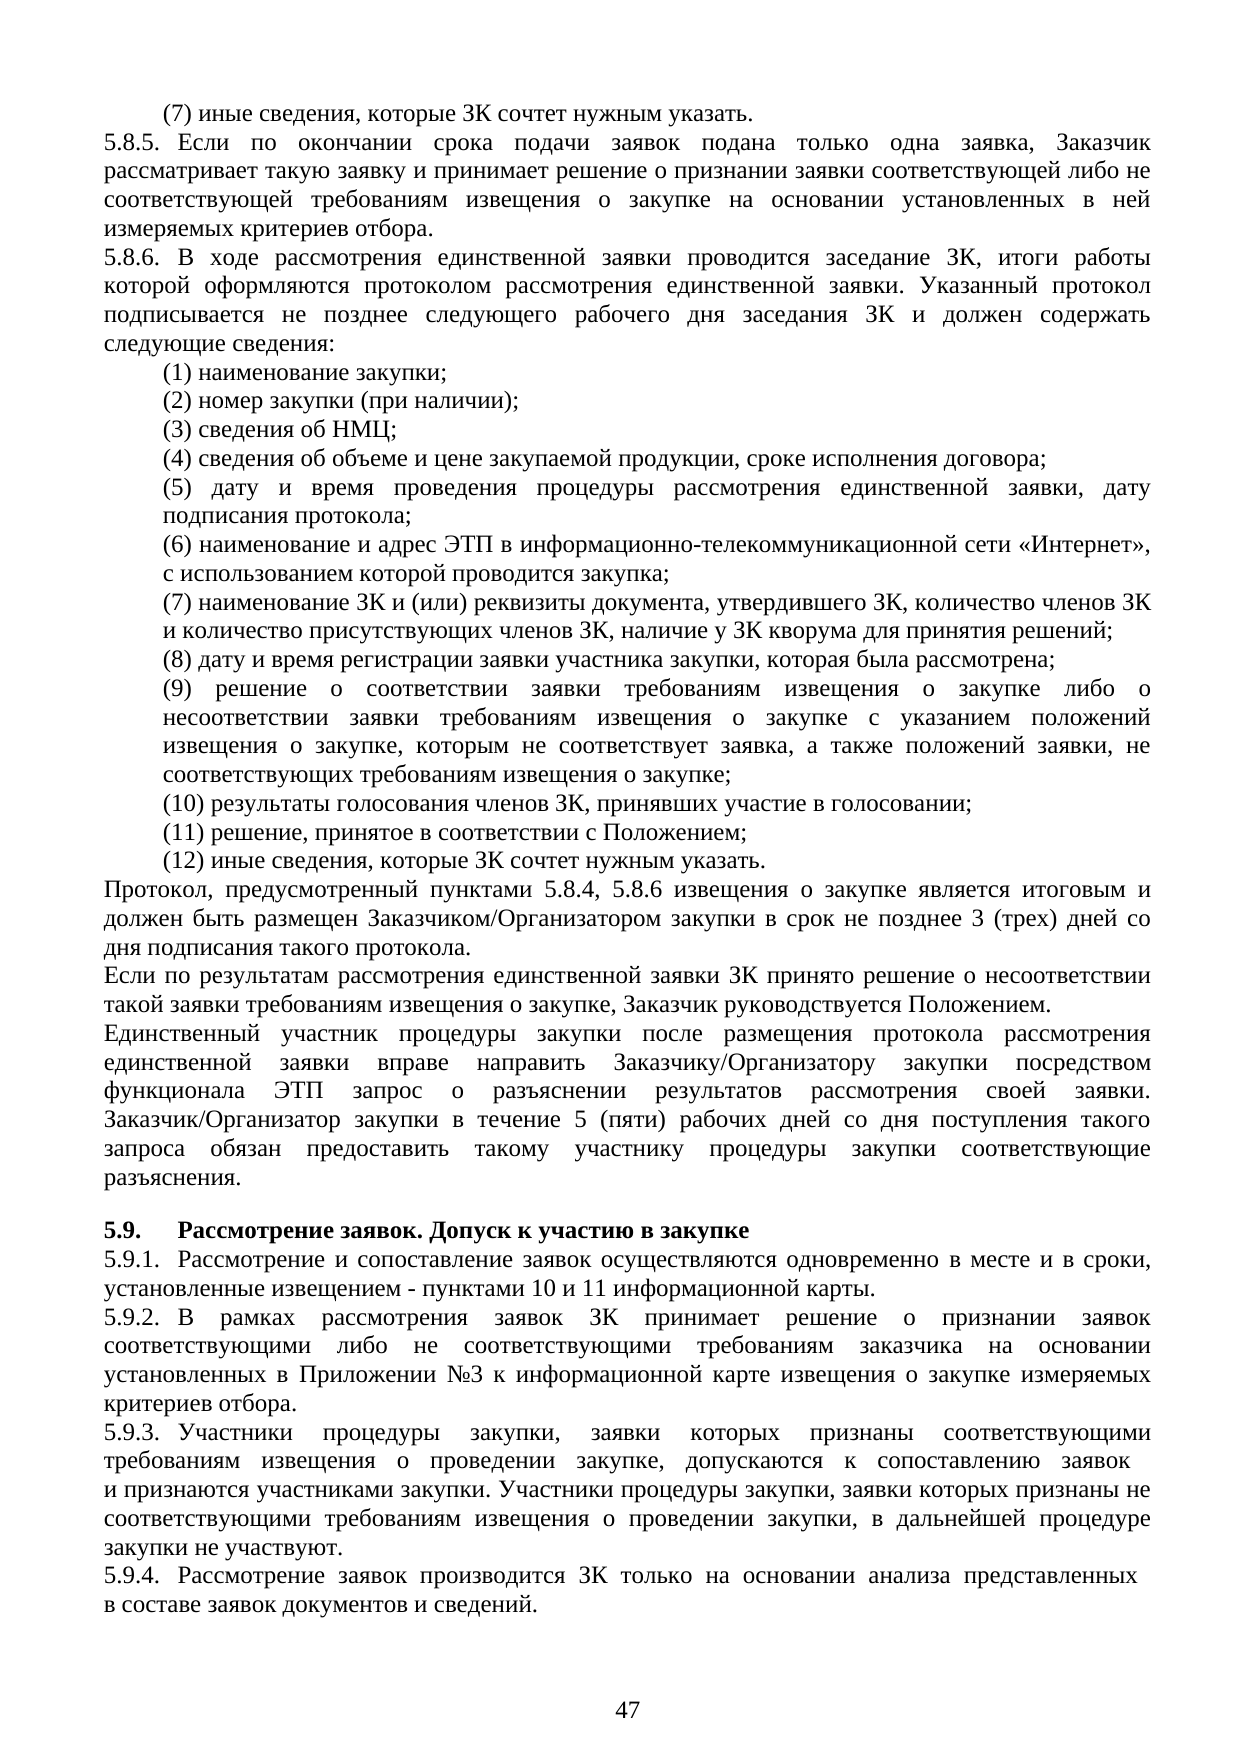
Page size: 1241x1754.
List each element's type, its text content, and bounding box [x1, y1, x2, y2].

text (5) дату и время проведения процедуры рассмотрения единственной заявки, дату подписания протокола; [163, 472, 1152, 529]
text Если по результатам рассмотрения единственной заявки ЗК принято решение о несоответствии такой заявки требованиям извещения о закупке, Заказчик руководствуется Положением. [103, 960, 1152, 1018]
list Рассмотрение и сопоставление заявок осуществляются одновременно в месте и в сроки, установленные извещением - пунктами 10 и 11 информационной карты. [103, 1244, 1152, 1302]
list Участники процедуры закупки, заявки которых признаны соответствующими требованиям извещения о проведении закупке, допускаются к сопоставлению заявок и признаются участниками закупки. Участники процедуры закупки, заявки которых признаны не соответствующими требованиям извещения о проведении закупки, в дальнейшей процедуре закупки не участвуют. [103, 1417, 1152, 1560]
list Рассмотрение заявок производится ЗК только на основании анализа представленных в составе заявок документов и сведений. [103, 1560, 1152, 1618]
text (9) решение о соответствии заявки требованиям извещения о закупке либо о несоответствии заявки требованиям извещения о закупке с указанием положений извещения о закупке, которым не соответствует заявка, а также положений заявки, не соответствующих требованиям извещения о закупке; [163, 673, 1152, 788]
list Рассмотрение заявок. Допуск к участию в закупке [103, 1215, 1152, 1244]
text (10) результаты голосования членов ЗК, принявших участие в голосовании; [163, 788, 1152, 817]
text (8) дату и время регистрации заявки участника закупки, которая была рассмотрена; [163, 644, 1152, 673]
text (4) сведения об объеме и цене закупаемой продукции, сроке исполнения договора; [163, 443, 1152, 472]
text (7) иные сведения, которые ЗК сочтет нужным указать. [163, 98, 1152, 127]
text Единственный участник процедуры закупки после размещения протокола рассмотрения единственной заявки вправе направить Заказчику/Организатору закупки посредством функционала ЭТП запрос о разъяснении результатов рассмотрения своей заявки. Заказчик/Организатор закупки в течение 5 (пяти) рабочих дней со дня поступления такого запроса обязан предоставить такому участнику процедуры закупки соответствующие разъяснения. [103, 1018, 1152, 1190]
text (1) наименование закупки; [163, 357, 1152, 385]
text Протокол, предусмотренный пунктами 5.8.4, 5.8.6 извещения о закупке является итоговым и должен быть размещен Заказчиком/Организатором закупки в срок не позднее 3 (трех) дней со дня подписания такого протокола. [103, 874, 1152, 960]
list В рамках рассмотрения заявок ЗК принимает решение о признании заявок соответствующими либо не соответствующими требованиям заказчика на основании установленных в Приложении №3 к информационной карте извещения о закупке измеряемых критериев отбора. [103, 1302, 1152, 1417]
text (2) номер закупки (при наличии); [163, 385, 1152, 414]
list В ходе рассмотрения единственной заявки проводится заседание ЗК, итоги работы которой оформляются протоколом рассмотрения единственной заявки. Указанный протокол подписывается не позднее следующего рабочего дня заседания ЗК и должен содержать следующие сведения: [103, 242, 1152, 357]
list Если по окончании срока подачи заявок подана только одна заявка, Заказчик рассматривает такую заявку и принимает решение о признании заявки соответствующей либо не соответствующей требованиям извещения о закупке на основании установленных в ней измеряемых критериев отбора. [103, 127, 1152, 242]
text (6) наименование и адрес ЭТП в информационно-телекоммуникационной сети «Интернет», с использованием которой проводится закупка; [163, 529, 1152, 587]
text (7) наименование ЗК и (или) реквизиты документа, утвердившего ЗК, количество членов ЗК и количество присутствующих членов ЗК, наличие у ЗК кворума для принятия решений; [163, 587, 1152, 644]
text (3) сведения об НМЦ; [163, 414, 1152, 443]
text (12) иные сведения, которые ЗК сочтет нужным указать. [163, 845, 1152, 874]
text (11) решение, принятое в соответствии с Положением; [163, 817, 1152, 845]
